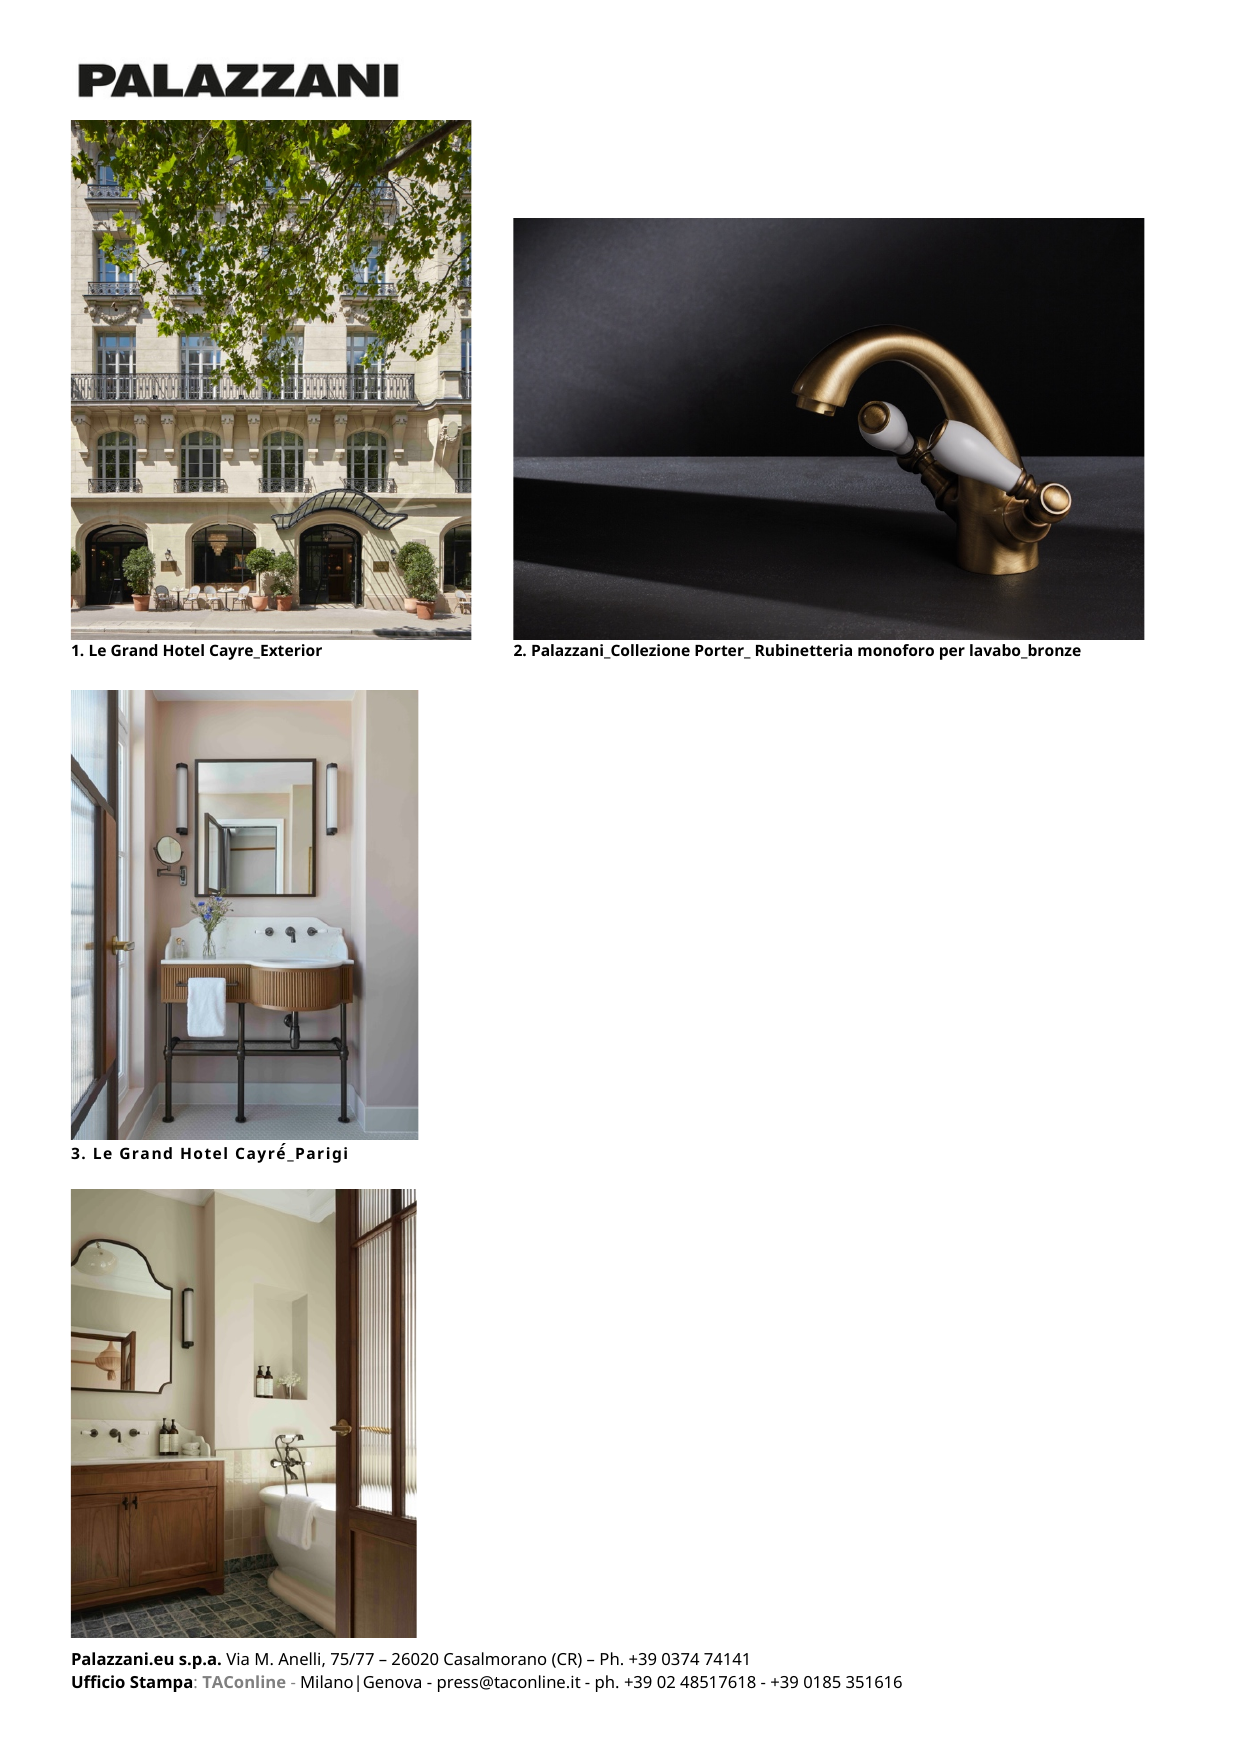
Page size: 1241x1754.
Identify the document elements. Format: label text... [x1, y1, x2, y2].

picture [70, 1189, 417, 1638]
picture [513, 218, 1145, 640]
picture [70, 690, 419, 1140]
picture [70, 50, 472, 640]
text 3. Le Grand Hotel Cayré́_Parigi [71, 1142, 1163, 1164]
text 1. Le Grand Hotel Cayre_Exterior 2. Palazzani_Collezione Porter_ Rubinetteria monoforo per lavabo_bronze [71, 639, 1163, 661]
